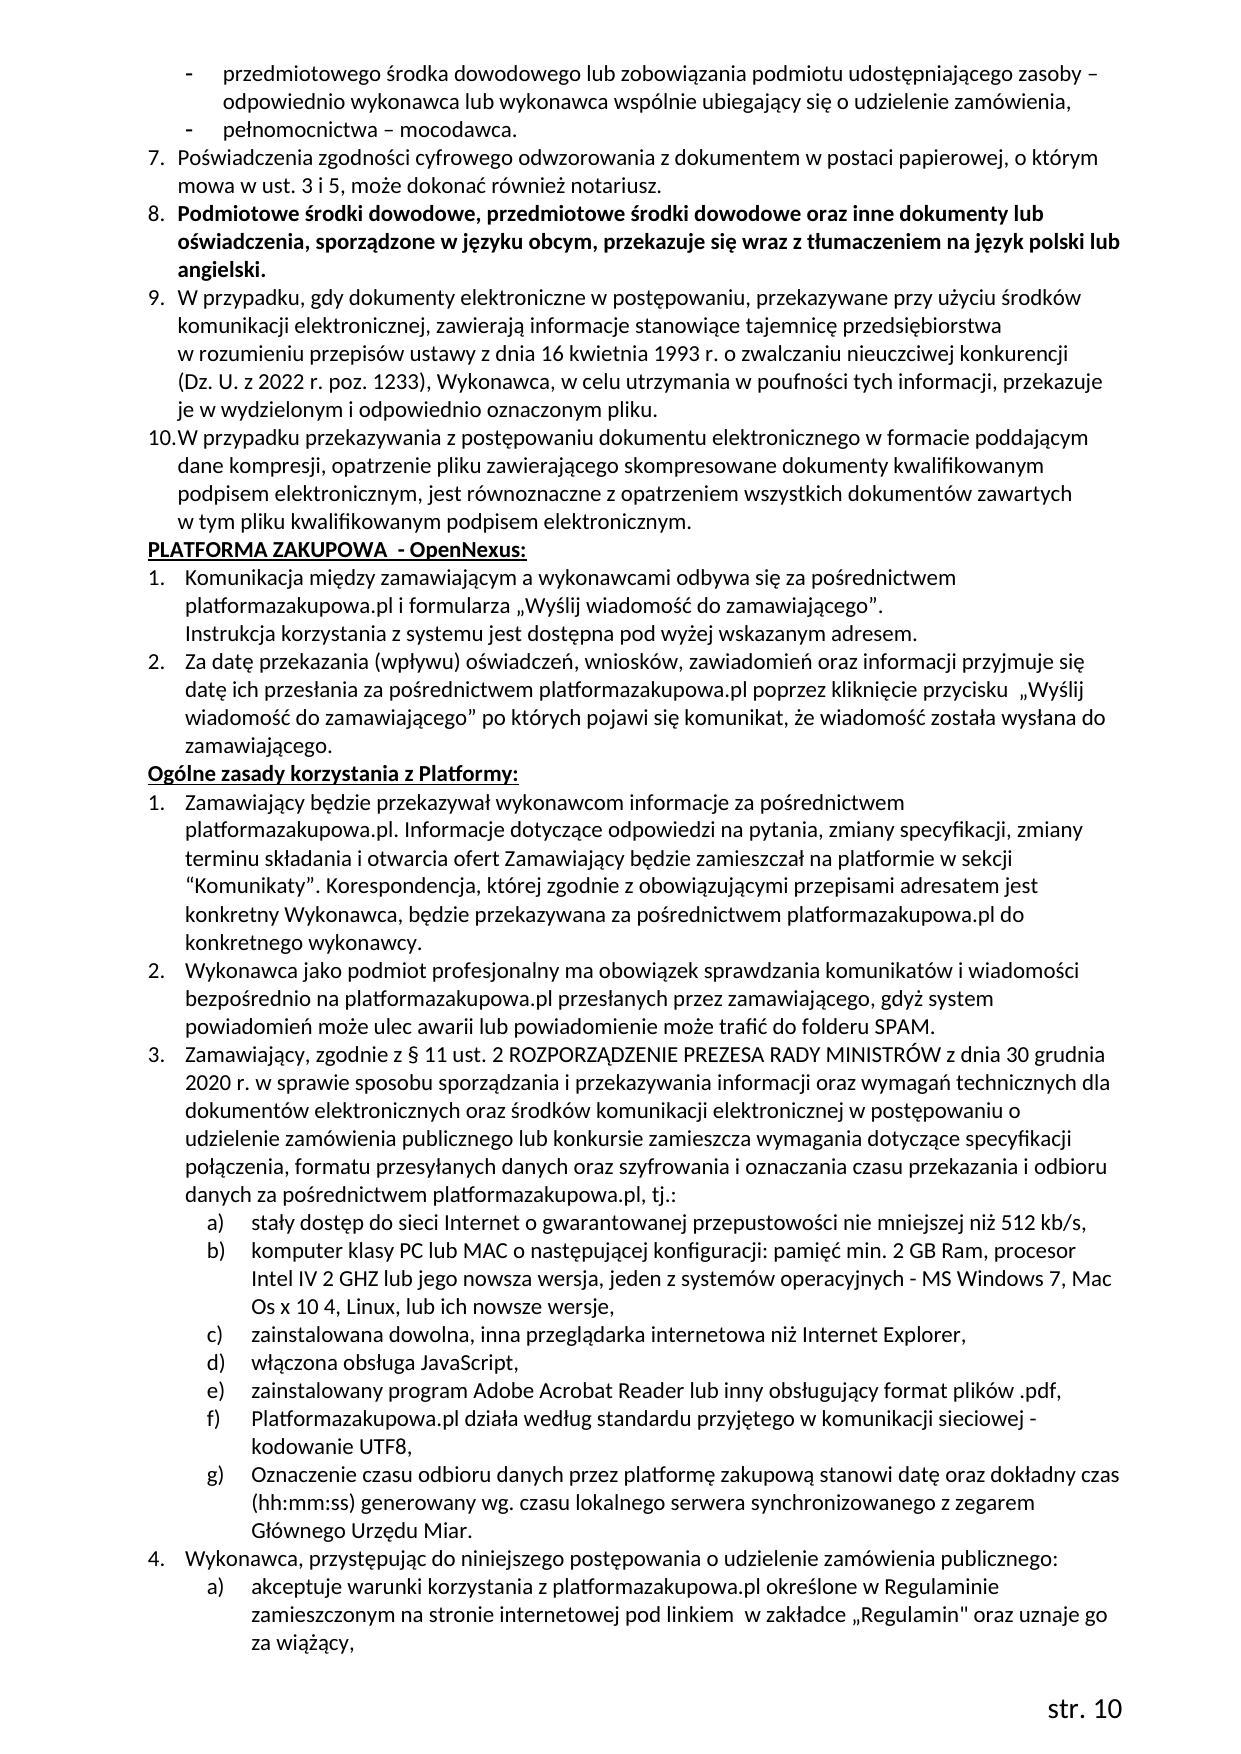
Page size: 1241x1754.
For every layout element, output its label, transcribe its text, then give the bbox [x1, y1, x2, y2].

text Ogólne zasady korzystania z Platformy: [148, 759, 1122, 788]
list pełnomocnictwa – mocodawca. [185, 115, 1122, 143]
list Wykonawca, przystępując do niniejszego postępowania o udzielenie zamówienia publicznego: [148, 1544, 1122, 1572]
list W przypadku przekazywania z postępowaniu dokumentu elektronicznego w formacie poddającym dane kompresji, opatrzenie pliku zawierającego skompresowane dokumenty kwalifikowanym podpisem elektronicznym, jest równoznaczne z opatrzeniem wszystkich dokumentów zawartych w tym pliku kwalifikowanym podpisem elektronicznym. [148, 423, 1122, 535]
text a) stały dostęp do sieci Internet o gwarantowanej przepustowości nie mniejszej niż 512 kb/s, [207, 1208, 1122, 1236]
list Wykonawca jako podmiot profesjonalny ma obowiązek sprawdzania komunikatów i wiadomości bezpośrednio na platformazakupowa.pl przesłanych przez zamawiającego, gdyż system powiadomień może ulec awarii lub powiadomienie może trafić do folderu SPAM. [148, 956, 1122, 1040]
text a) akceptuje warunki korzystania z platformazakupowa.pl określone w Regulaminie zamieszczonym na stronie internetowej pod linkiem w zakładce „Regulamin" oraz uznaje go za wiążący, [207, 1572, 1122, 1656]
list Zamawiający, zgodnie z § 11 ust. 2 ROZPORZĄDZENIE PREZESA RADY MINISTRÓW z dnia 30 grudnia 2020 r. w sprawie sposobu sporządzania i przekazywania informacji oraz wymagań technicznych dla dokumentów elektronicznych oraz środków komunikacji elektronicznej w postępowaniu o udzielenie zamówienia publicznego lub konkursie zamieszcza wymagania dotyczące specyfikacji połączenia, formatu przesyłanych danych oraz szyfrowania i oznaczania czasu przekazania i odbioru danych za pośrednictwem platformazakupowa.pl, tj.: [148, 1040, 1122, 1208]
text e) zainstalowany program Adobe Acrobat Reader lub inny obsługujący format plików .pdf, [207, 1376, 1122, 1404]
list Poświadczenia zgodności cyfrowego odwzorowania z dokumentem w postaci papierowej, o którym mowa w ust. 3 i 5, może dokonać również notariusz. [148, 143, 1122, 199]
text b) komputer klasy PC lub MAC o następującej konfiguracji: pamięć min. 2 GB Ram, procesor Intel IV 2 GHZ lub jego nowsza wersja, jeden z systemów operacyjnych - MS Windows 7, Mac Os x 10 4, Linux, lub ich nowsze wersje, [207, 1236, 1122, 1320]
list Instrukcja korzystania z systemu jest dostępna pod wyżej wskazanym adresem. [185, 619, 1122, 647]
list Komunikacja między zamawiającym a wykonawcami odbywa się za pośrednictwem platformazakupowa.pl i formularza „Wyślij wiadomość do zamawiającego”. [148, 563, 1122, 619]
list W przypadku, gdy dokumenty elektroniczne w postępowaniu, przekazywane przy użyciu środków komunikacji elektronicznej, zawierają informacje stanowiące tajemnicę przedsiębiorstwa w rozumieniu przepisów ustawy z dnia 16 kwietnia 1993 r. o zwalczaniu nieuczciwej konkurencji (Dz. U. z 2022 r. poz. 1233), Wykonawca, w celu utrzymania w poufności tych informacji, przekazuje je w wydzielonym i odpowiednio oznaczonym pliku. [148, 283, 1122, 423]
text c) zainstalowana dowolna, inna przeglądarka internetowa niż Internet Explorer, [207, 1320, 1122, 1348]
text d) włączona obsługa JavaScript, [207, 1348, 1122, 1376]
list Podmiotowe środki dowodowe, przedmiotowe środki dowodowe oraz inne dokumenty lub oświadczenia, sporządzone w języku obcym, przekazuje się wraz z tłumaczeniem na język polski lub angielski. [148, 199, 1122, 283]
list przedmiotowego środka dowodowego lub zobowiązania podmiotu udostępniającego zasoby – odpowiednio wykonawca lub wykonawca wspólnie ubiegający się o udzielenie zamówienia, [185, 59, 1122, 115]
list Za datę przekazania (wpływu) oświadczeń, wniosków, zawiadomień oraz informacji przyjmuje się datę ich przesłania za pośrednictwem platformazakupowa.pl poprzez kliknięcie przycisku „Wyślij wiadomość do zamawiającego” po których pojawi się komunikat, że wiadomość została wysłana do zamawiającego. [148, 647, 1122, 759]
text f) Platformazakupowa.pl działa według standardu przyjętego w komunikacji sieciowej - kodowanie UTF8, [207, 1404, 1122, 1460]
text g) Oznaczenie czasu odbioru danych przez platformę zakupową stanowi datę oraz dokładny czas (hh:mm:ss) generowany wg. czasu lokalnego serwera synchronizowanego z zegarem Głównego Urzędu Miar. [207, 1460, 1122, 1544]
list Zamawiający będzie przekazywał wykonawcom informacje za pośrednictwem platformazakupowa.pl. Informacje dotyczące odpowiedzi na pytania, zmiany specyfikacji, zmiany terminu składania i otwarcia ofert Zamawiający będzie zamieszczał na platformie w sekcji “Komunikaty”. Korespondencja, której zgodnie z obowiązującymi przepisami adresatem jest konkretny Wykonawca, będzie przekazywana za pośrednictwem platformazakupowa.pl do konkretnego wykonawcy. [148, 788, 1122, 956]
list PLATFORMA ZAKUPOWA - OpenNexus: [148, 535, 1122, 563]
